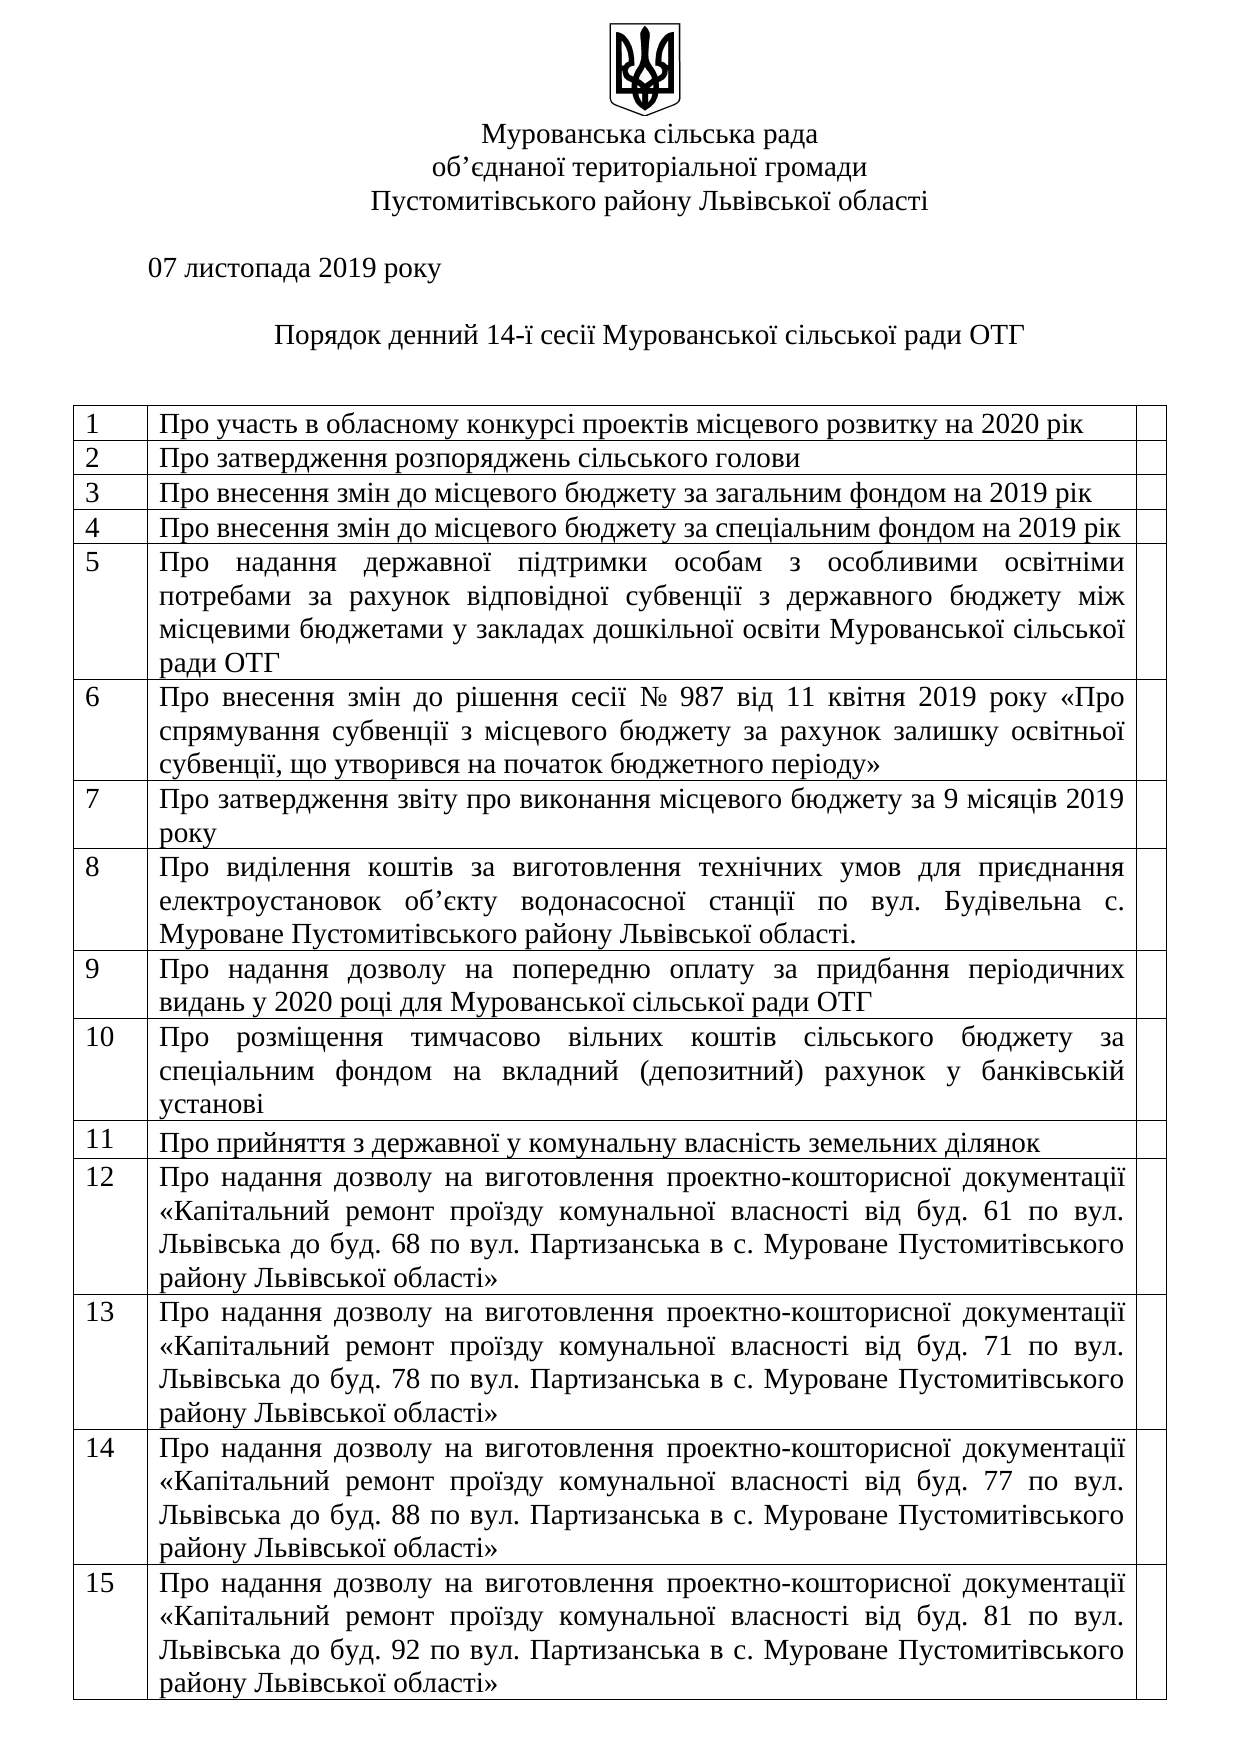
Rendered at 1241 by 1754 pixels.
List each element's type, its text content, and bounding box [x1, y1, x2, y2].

table_header Про участь в обласному конкурсі проектів місцевого розвитку на 2020 рік [148, 406, 1136, 439]
table_cell [1137, 781, 1166, 848]
table_cell 3 [74, 475, 147, 509]
table_cell [1137, 680, 1166, 780]
table_header [1137, 406, 1166, 439]
text Порядок денний 14-ї сесії Мурованської сільської ради ОТГ [148, 317, 1152, 351]
table_cell Про внесення змін до місцевого бюджету за загальним фондом на 2019 рік [148, 475, 1136, 509]
table_cell Про розміщення тимчасово вільних коштів сільського бюджету за спеціальним фондом на вкладний (депозитний) рахунок у банківській установі [148, 1019, 1136, 1120]
table_cell [1137, 441, 1166, 474]
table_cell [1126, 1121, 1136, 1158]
table_cell [1137, 544, 1166, 678]
table_header 1 [74, 406, 147, 439]
table_cell 2 [74, 441, 147, 474]
table_cell 6 [74, 680, 147, 780]
table_cell 10 [74, 1019, 147, 1120]
table_cell 4 [74, 510, 147, 543]
table_cell Про надання дозволу на виготовлення проектно-кошторисної документації «Капітальний ремонт проїзду комунальної власності від буд. 81 по вул. Львівська до буд. 92 по вул. Партизанська в с. Муроване Пустомитівського району Львівської області» [148, 1565, 1136, 1699]
table_cell 15 [74, 1565, 147, 1699]
text об’єднаної територіальної громади [148, 149, 1152, 183]
table_cell Про затвердження розпоряджень сільського голови [148, 441, 1136, 474]
text Пустомитівського району Львівської області [148, 183, 1152, 216]
table_cell Про надання дозволу на виготовлення проектно-кошторисної документації «Капітальний ремонт проїзду комунальної власності від буд. 77 по вул. Львівська до буд. 88 по вул. Партизанська в с. Муроване Пустомитівського району Львівської області» [148, 1430, 1136, 1564]
table_cell 9 [74, 951, 147, 1018]
table_cell Про надання дозволу на попередню оплату за придбання періодичних видань у 2020 році для Мурованської сільської ради ОТГ [148, 951, 1136, 1018]
table_cell Про надання дозволу на виготовлення проектно-кошторисної документації «Капітальний ремонт проїзду комунальної власності від буд. 71 по вул. Львівська до буд. 78 по вул. Партизанська в с. Муроване Пустомитівського району Львівської області» [148, 1295, 1136, 1429]
table_cell Про надання дозволу на виготовлення проектно-кошторисної документації «Капітальний ремонт проїзду комунальної власності від буд. 61 по вул. Львівська до буд. 68 по вул. Партизанська в с. Муроване Пустомитівського району Львівської області» [148, 1159, 1136, 1293]
table_cell Про внесення змін до місцевого бюджету за спеціальним фондом на 2019 рік [148, 510, 1136, 543]
table_cell [1137, 1430, 1166, 1564]
table_cell [1137, 951, 1166, 1018]
table_cell [1137, 1295, 1166, 1429]
table_cell [1137, 849, 1166, 950]
table_cell 11 [74, 1121, 147, 1158]
table_cell 13 [74, 1295, 147, 1429]
table_cell [1137, 510, 1166, 543]
table_cell 12 [74, 1159, 147, 1293]
table_cell 8 [74, 849, 147, 950]
table_cell [1137, 1019, 1166, 1120]
table_cell 14 [74, 1430, 147, 1564]
text Мурованська сільська рада [148, 29, 1152, 149]
table_cell [1137, 1565, 1166, 1699]
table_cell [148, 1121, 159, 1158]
text 07 листопада 2019 року [148, 250, 1152, 283]
table_cell [1137, 1121, 1166, 1158]
table_cell Про внесення змін до рішення сесії № 987 від 11 квітня 2019 року «Про спрямування субвенції з місцевого бюджету за рахунок залишку освітньої субвенції, що утворився на початок бюджетного періоду» [148, 680, 1136, 780]
table_cell 5 [74, 544, 147, 678]
table_cell Про виділення коштів за виготовлення технічних умов для приєднання електроустановок об’єкту водонасосної станції по вул. Будівельна с. Муроване Пустомитівського району Львівської області. [148, 849, 1136, 950]
table_cell 7 [74, 781, 147, 848]
table_cell Про затвердження звіту про виконання місцевого бюджету за 9 місяців 2019 року [148, 781, 1136, 848]
picture [607, 20, 684, 116]
table_cell [1137, 1159, 1166, 1293]
table_cell Про надання державної підтримки особам з особливими освітніми потребами за рахунок відповідної субвенції з державного бюджету між місцевими бюджетами у закладах дошкільної освіти Мурованської сільської ради ОТГ [148, 544, 1136, 678]
table_cell [1137, 475, 1166, 509]
